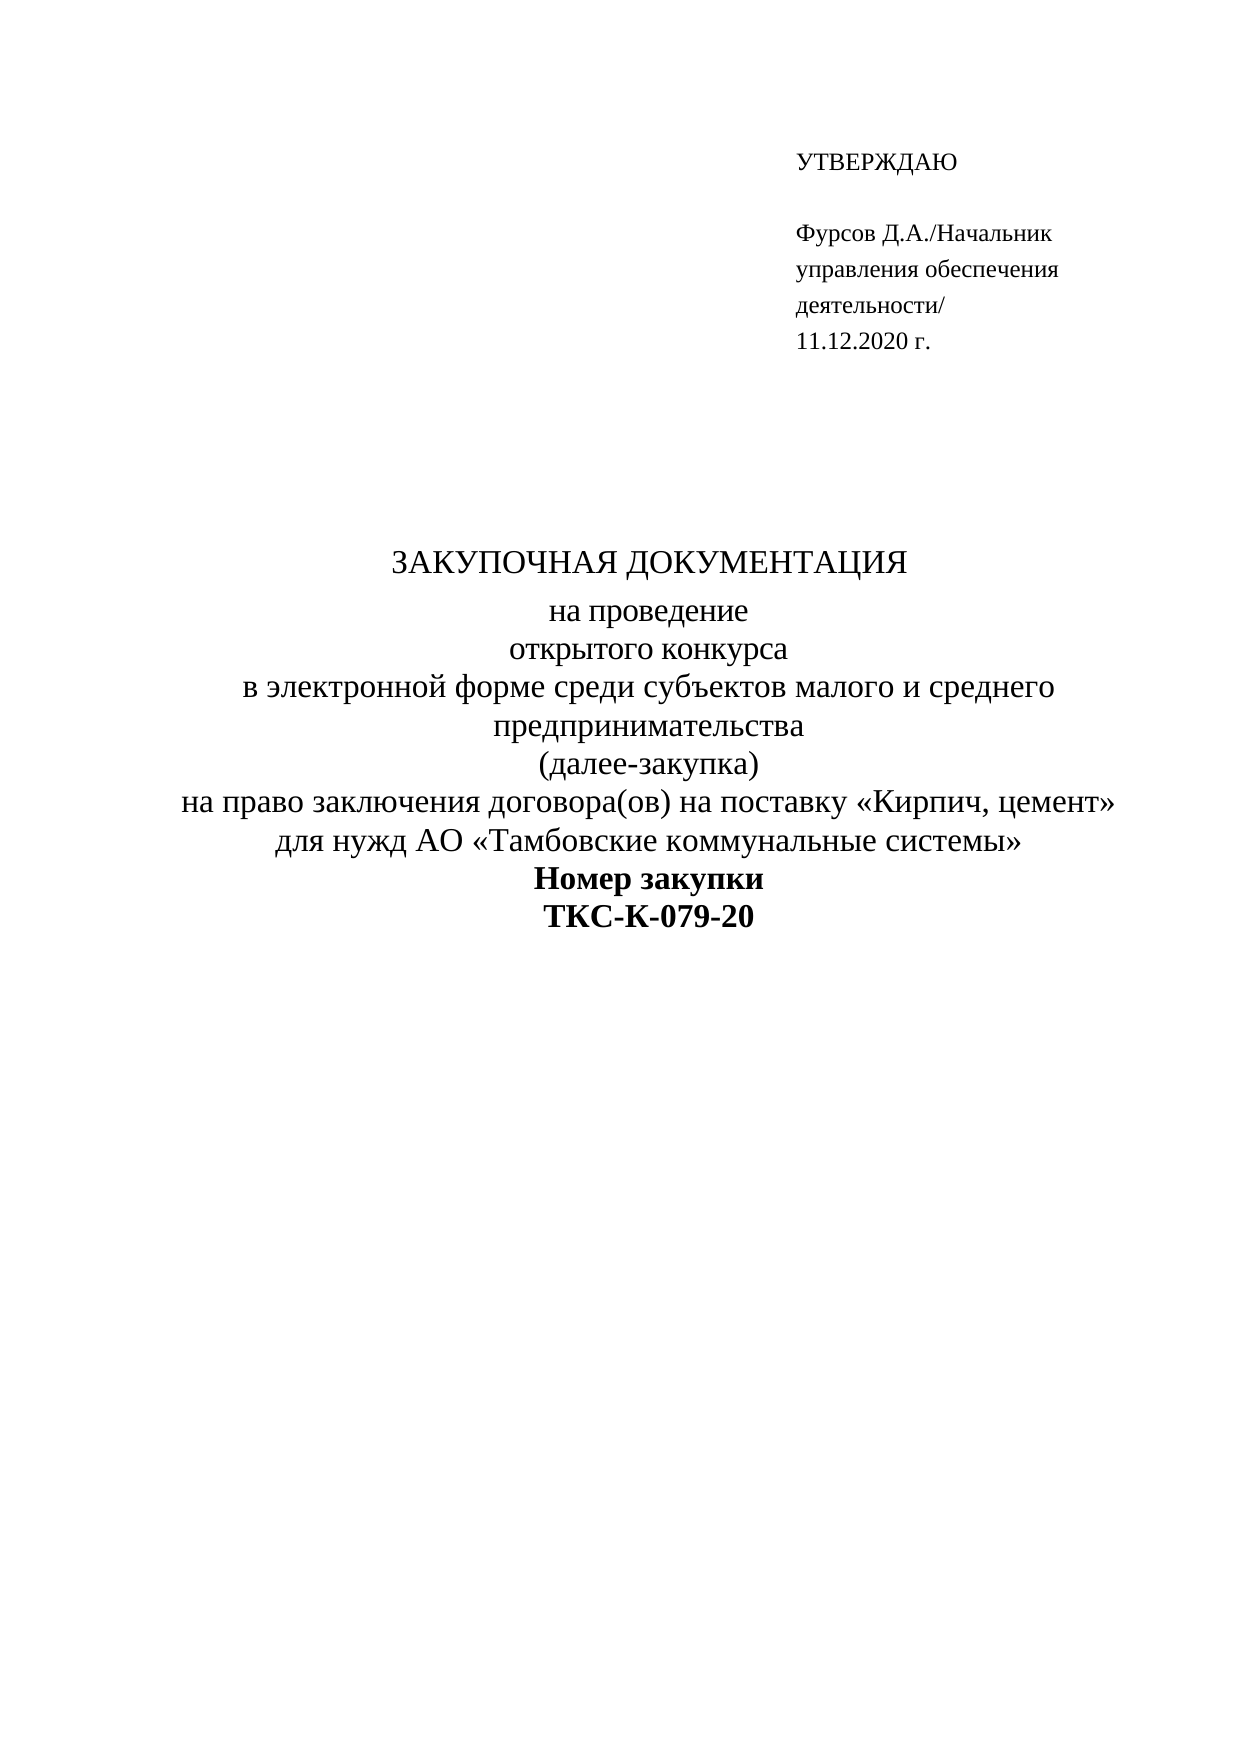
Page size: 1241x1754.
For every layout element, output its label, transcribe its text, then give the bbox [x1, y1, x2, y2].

text Фурсов Д.А./Начальник управления обеспечения деятельности/ [796, 218, 1168, 319]
text открытого конкурса [131, 628, 1166, 667]
text ТКС-К-079-20 [131, 897, 1166, 935]
text ЗАКУПОЧНАЯ ДОКУМЕНТАЦИЯ [131, 542, 1168, 580]
text для нужд АО «Тамбовские коммунальные системы» [131, 820, 1166, 858]
text 11.12.2020 г. [796, 326, 1168, 355]
text на право заключения договора(ов) на поставку «Кирпич, цемент» [131, 782, 1166, 820]
text УТВЕРЖДАЮ [796, 147, 1168, 175]
text на проведение [131, 590, 1166, 628]
text (далее-закупка) [131, 743, 1166, 782]
text в электронной форме среди субъектов малого и среднего предпринимательства [131, 667, 1166, 743]
text Номер закупки [131, 858, 1166, 897]
